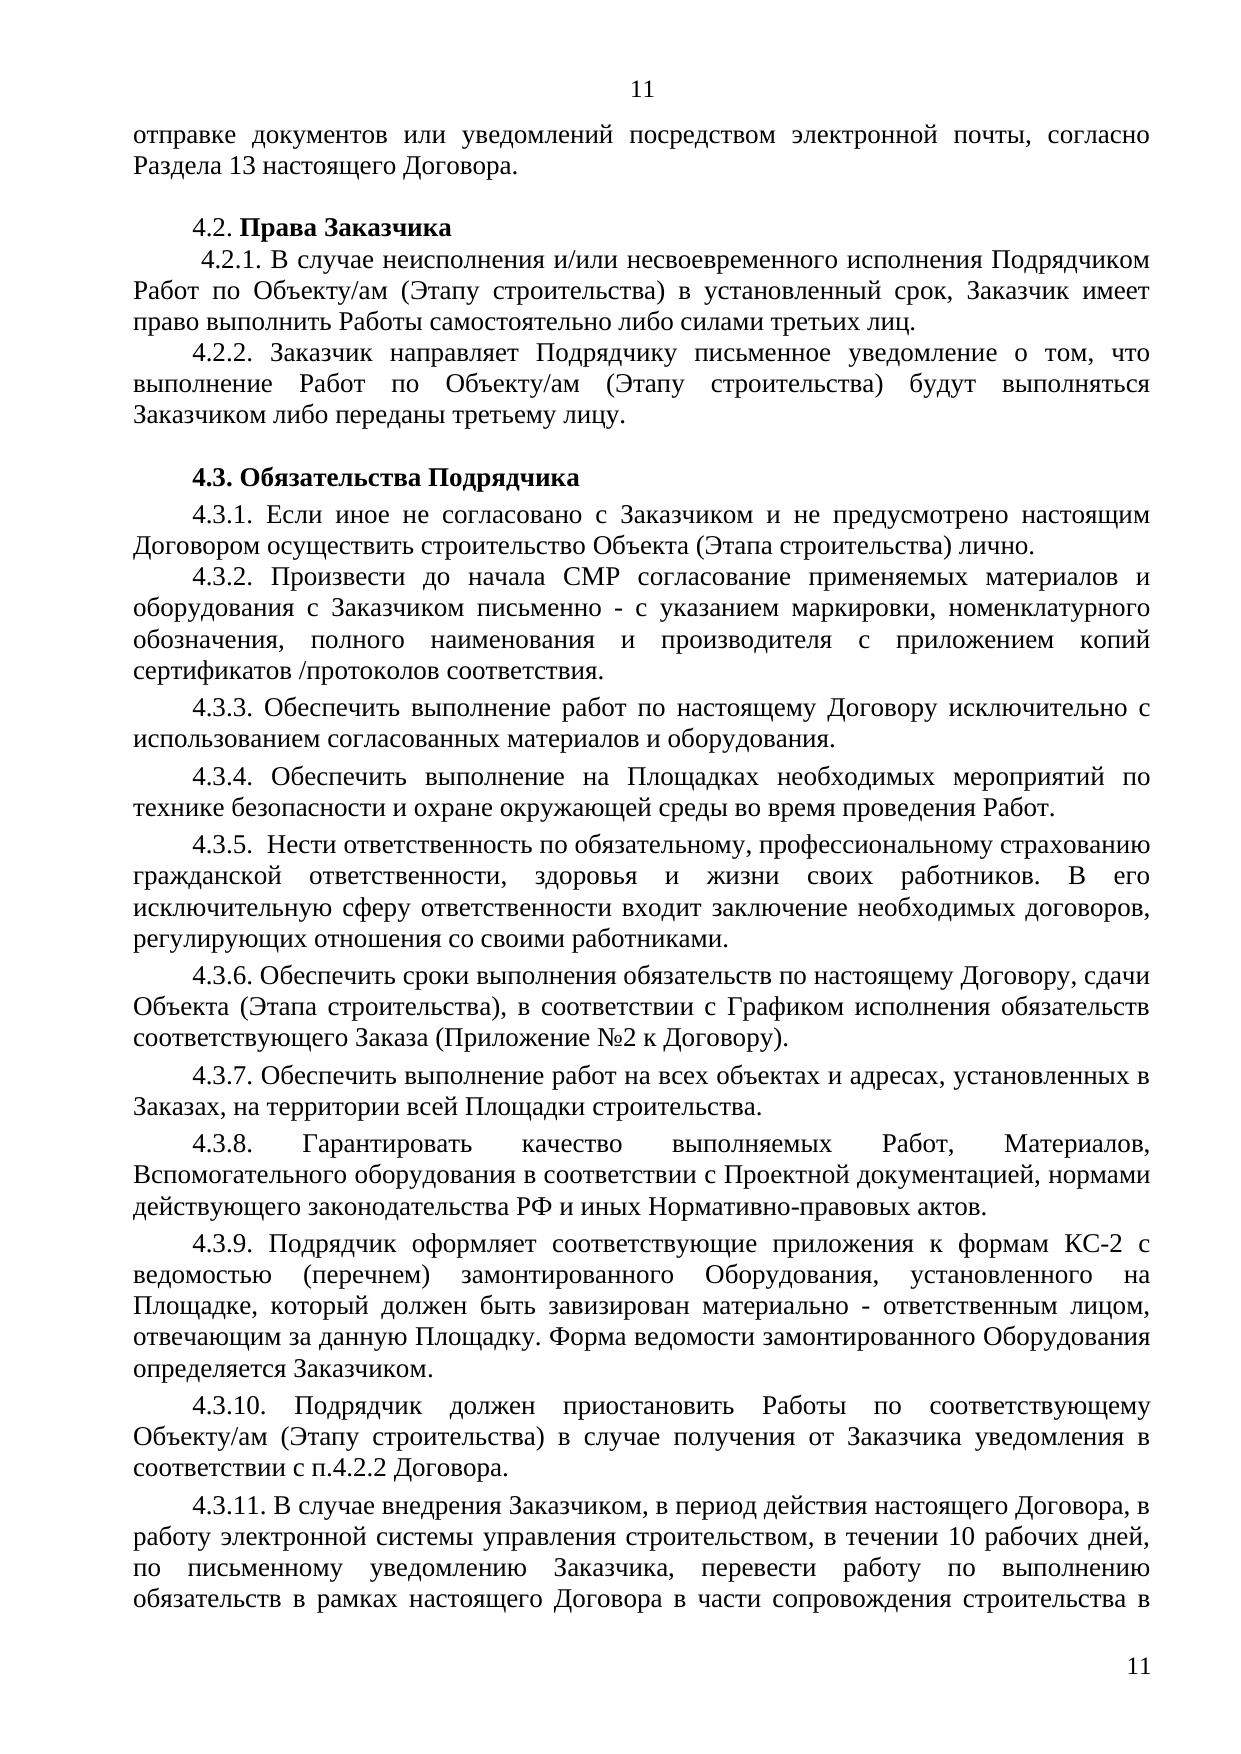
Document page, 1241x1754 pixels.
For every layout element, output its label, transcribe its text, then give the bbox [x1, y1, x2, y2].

text 4.2. Права Заказчика [133, 212, 1152, 243]
text 4.3.7. Обеспечить выполнение работ на всех объектах и адресах, установленных в Заказах, на территории всей Площадки строительства. [133, 1059, 1152, 1121]
text 4.3.1. Если иное не согласовано с Заказчиком и не предусмотрено настоящим Договором осуществить строительство Объекта (Этапа строительства) лично. [133, 498, 1152, 560]
text 4.3.3. Обеспечить выполнение работ по настоящему Договору исключительно с использованием согласованных материалов и оборудования. [133, 691, 1152, 753]
text 4.3.8. Гарантировать качество выполняемых Работ, Материалов, Вспомогательного оборудования в соответствии с Проектной документацией, нормами действующего законодательства РФ и иных Нормативно-правовых актов. [133, 1127, 1152, 1221]
text 4.3.9. Подрядчик оформляет соответствующие приложения к формам КС-2 с ведомостью (перечнем) замонтированного Оборудования, установленного на Площадке, который должен быть завизирован материально - ответственным лицом, отвечающим за данную Площадку. Форма ведомости замонтированного Оборудования определяется Заказчиком. [133, 1227, 1152, 1383]
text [133, 1489, 1152, 1613]
text 4.3.6. Обеспечить сроки выполнения обязательств по настоящему Договору, сдачи Объекта (Этапа строительства), в соответствии с Графиком исполнения обязательств соответствующего Заказа (Приложение №2 к Договору). [133, 959, 1152, 1053]
text 4.3. Обязательства Подрядчика [133, 461, 1152, 492]
text 4.2.1. В случае неисполнения и/или несвоевременного исполнения Подрядчиком Работ по Объекту/ам (Этапу строительства) в установленный срок, Заказчик имеет право выполнить Работы самостоятельно либо силами третьих лиц. [133, 243, 1152, 336]
subtitle 4.3.4. Обеспечить выполнение на Площадках необходимых мероприятий по технике безопасности и охране окружающей среды во время проведения Работ. [133, 760, 1152, 822]
text 4.2.2. Заказчик направляет Подрядчику письменное уведомление о том, что выполнение Работ по Объекту/ам (Этапу строительства) будут выполняться Заказчиком либо переданы третьему лицу. [133, 336, 1152, 429]
text 4.3.10. Подрядчик должен приостановить Работы по соответствующему Объекту/ам (Этапу строительства) в случае получения от Заказчика уведомления в соответствии с п.4.2.2 Договора. [133, 1389, 1152, 1482]
text 4.3.2. Произвести до начала СМР согласование применяемых материалов и оборудования с Заказчиком письменно - с указанием маркировки, номенклатурного обозначения, полного наименования и производителя с приложением копий сертификатов /протоколов соответствия. [133, 560, 1152, 685]
text 4.3.5. Нести ответственность по обязательному, профессиональному страхованию гражданской ответственности, здоровья и жизни своих работников. В его исключительную сферу ответственности входит заключение необходимых договоров, регулирующих отношения со своими работниками. [133, 828, 1152, 953]
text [133, 118, 1152, 180]
